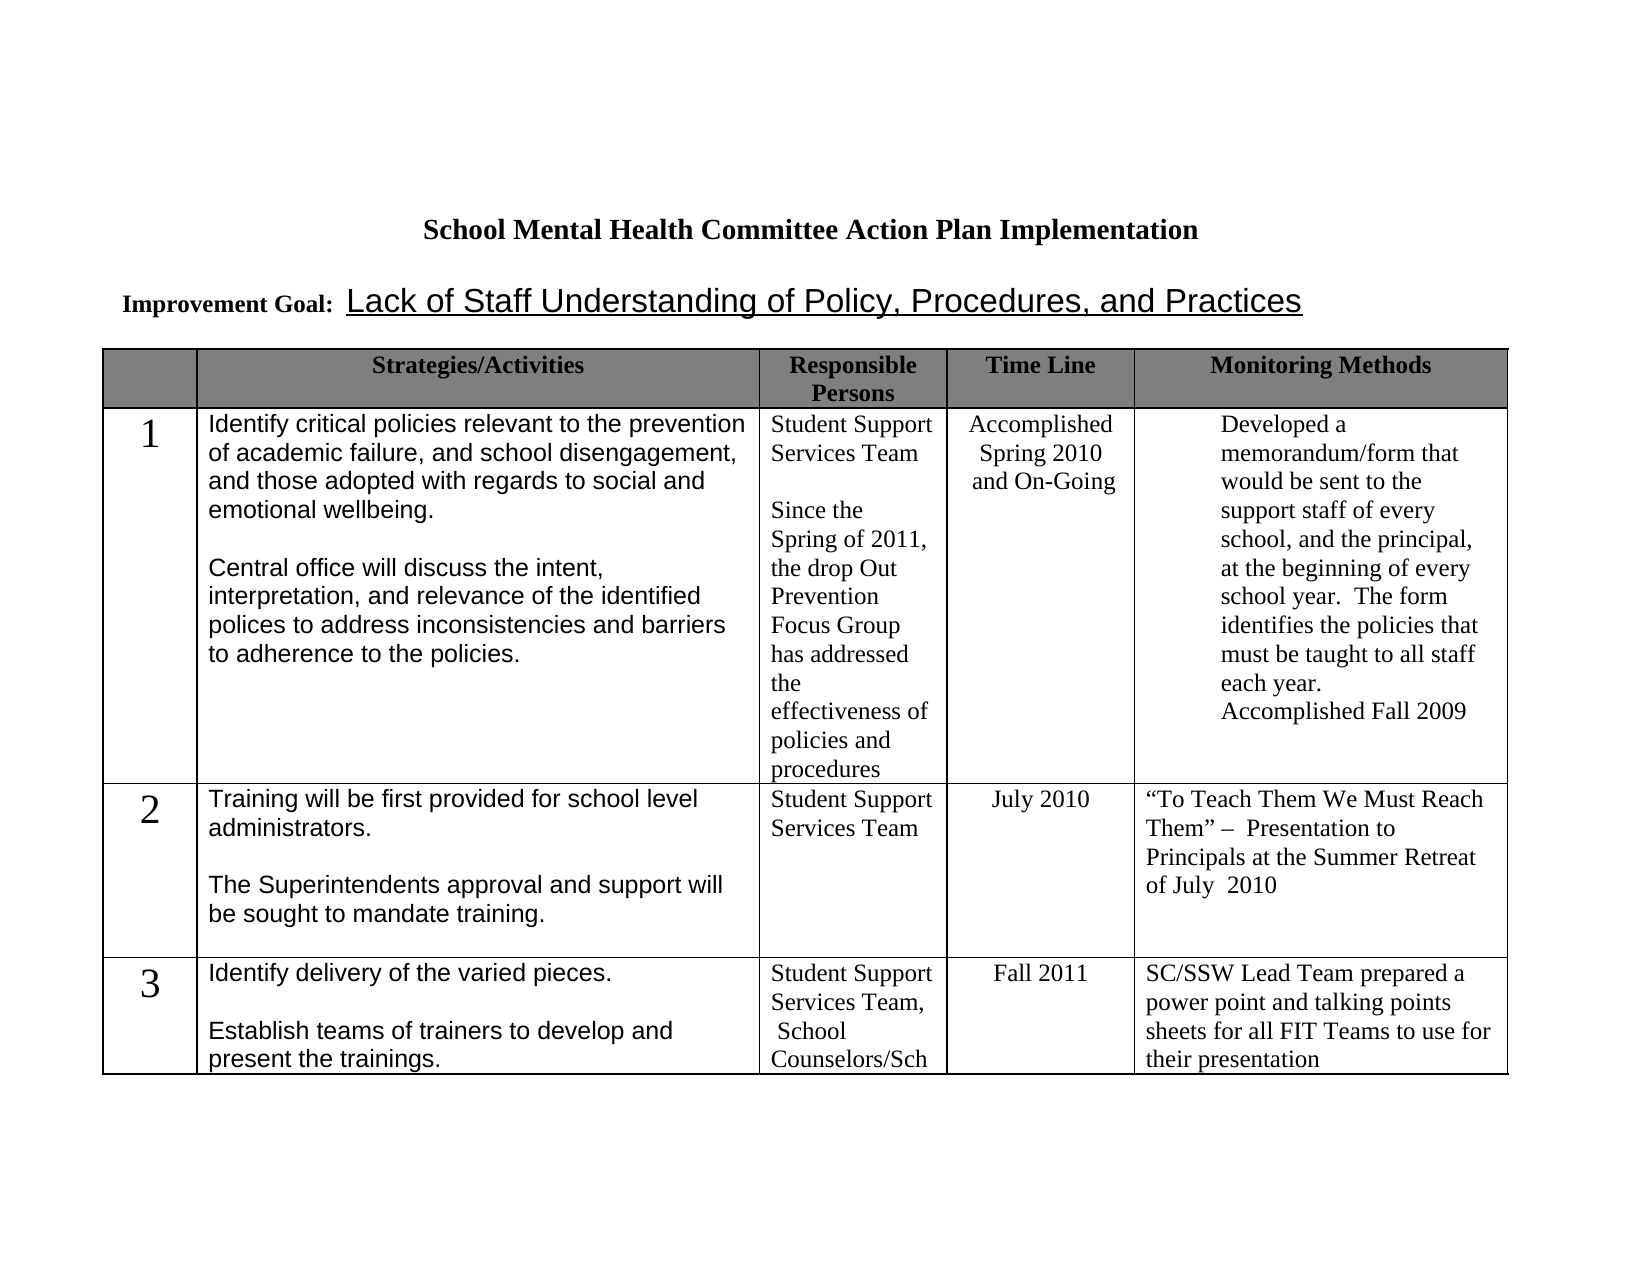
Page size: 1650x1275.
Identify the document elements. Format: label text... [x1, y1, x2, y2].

table_cell Training will be first provided for school level administrators. The Superintendents approval and support will be sought to mandate training. [198, 784, 759, 957]
table_cell 3 [104, 958, 196, 1073]
table_cell Identify critical policies relevant to the prevention of academic failure, and school disengagement, and those adopted with regards to social and emotional wellbeing. Central office will discuss the intent, interpretation, and relevance of the identified polices to address inconsistencies and barriers to adherence to the policies. [198, 409, 759, 783]
table_cell Student Support Services Team Since the Spring of 2011, the drop Out Prevention Focus Group has addressed the effectiveness of policies and procedures [760, 409, 946, 783]
table_cell 2 [104, 784, 196, 957]
table_cell Student Support Services Team [760, 784, 946, 957]
table_cell Fall 2011 [948, 958, 1134, 1073]
table_header Responsible Persons [760, 350, 946, 407]
table_header Time Line [948, 350, 1134, 407]
table_header Monitoring Methods [1135, 350, 1507, 407]
table_cell “To Teach Them We Must Reach Them” – Presentation to Principals at the Summer Retreat of July 2010 [1135, 784, 1507, 957]
table_header Strategies/Activities [198, 350, 759, 407]
table_cell Developed a memorandum/form that would be sent to the support staff of every school, and the principal, at the beginning of every school year. The form identifies the policies that must be taught to all staff each year. Accomplished Fall 2009 [1135, 409, 1507, 783]
subtitle School Mental Health Committee Action Plan Implementation [122, 212, 1500, 246]
table_cell July 2010 [948, 784, 1134, 957]
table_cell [1135, 958, 1507, 1073]
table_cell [198, 958, 759, 1073]
table_cell 1 [104, 409, 196, 783]
text Improvement Goal: Lack of Staff Understanding of Policy, Procedures, and Practices [122, 281, 1500, 319]
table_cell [760, 958, 946, 1073]
table_header [104, 350, 196, 407]
table_cell Accomplished Spring 2010 and On-Going [948, 409, 1134, 783]
